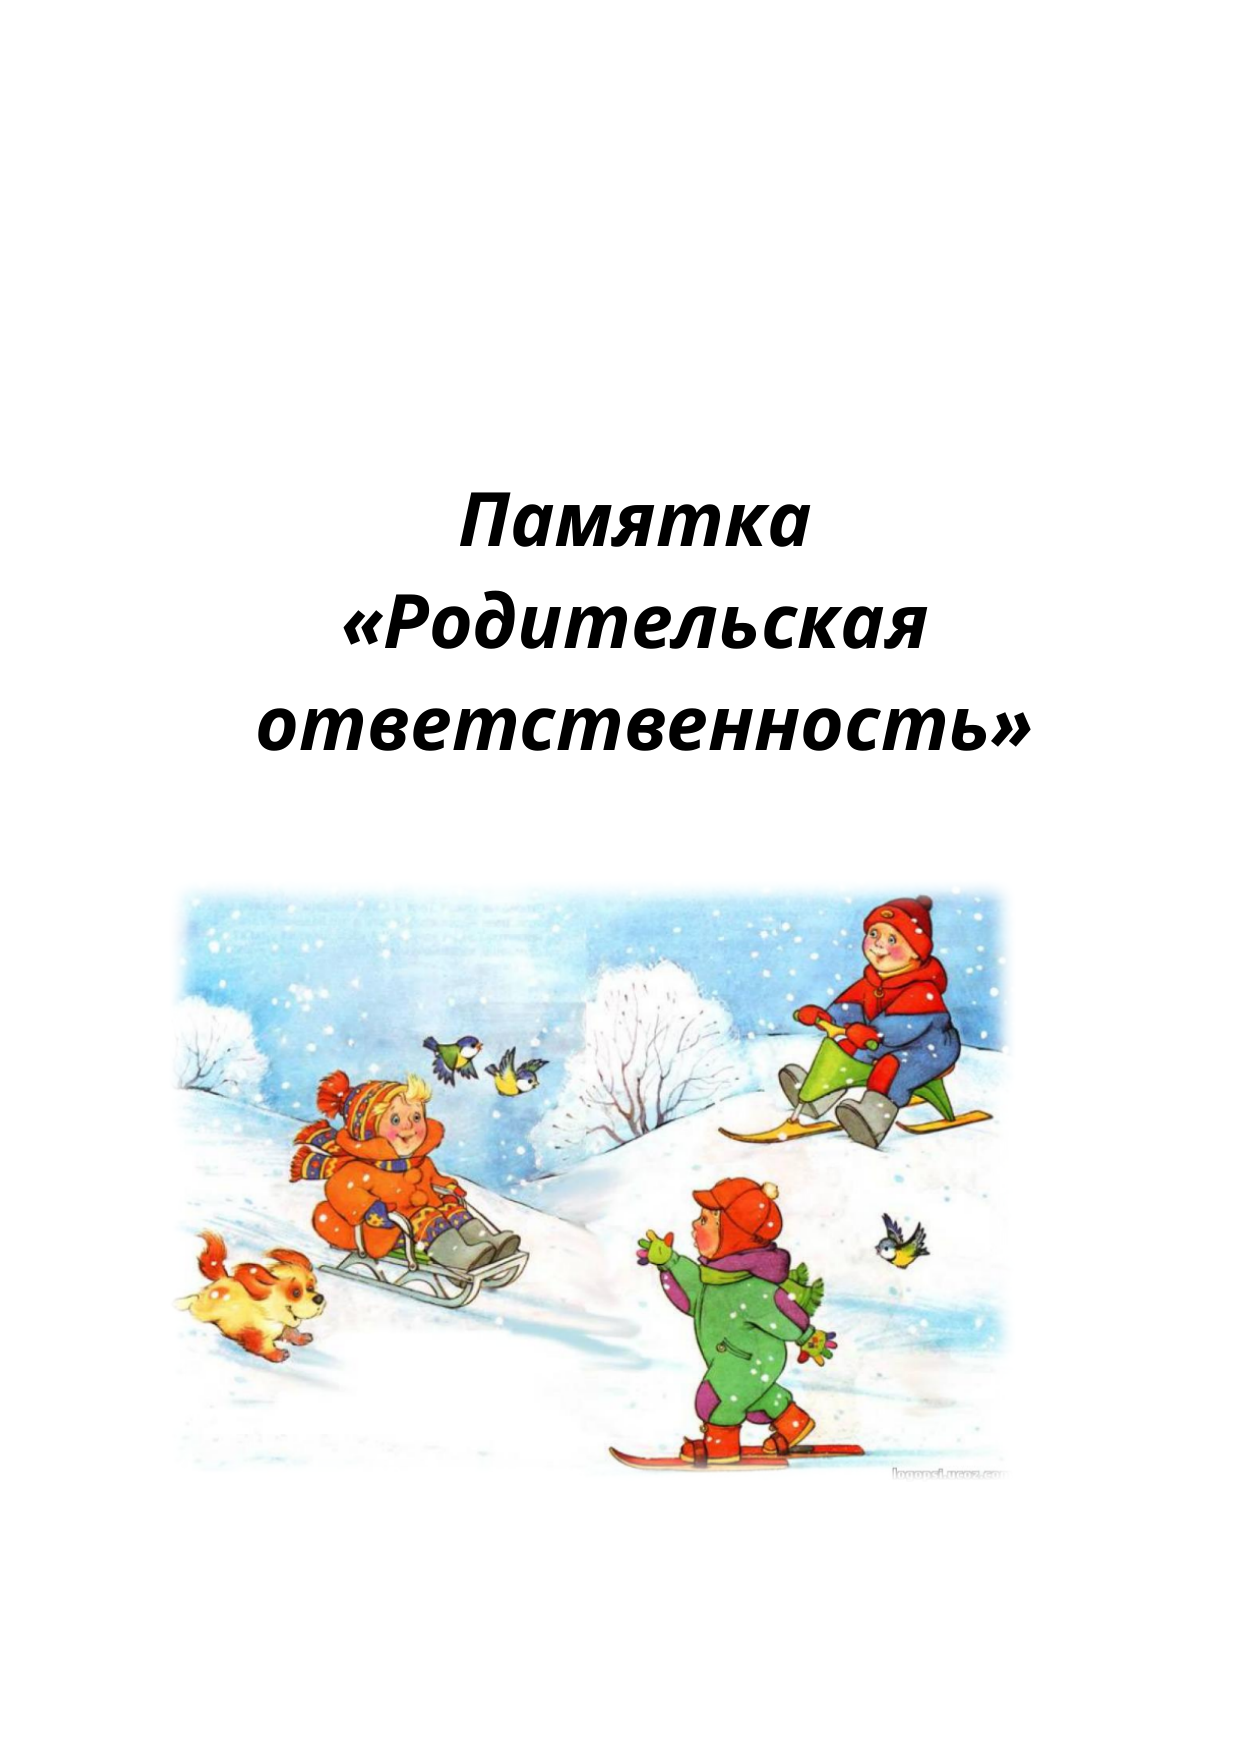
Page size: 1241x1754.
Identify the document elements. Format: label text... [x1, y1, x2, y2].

text «Родительская [44, 568, 1196, 670]
text Памятка [44, 466, 1196, 568]
picture [197, 907, 988, 1455]
text ответственность» [44, 670, 1196, 773]
